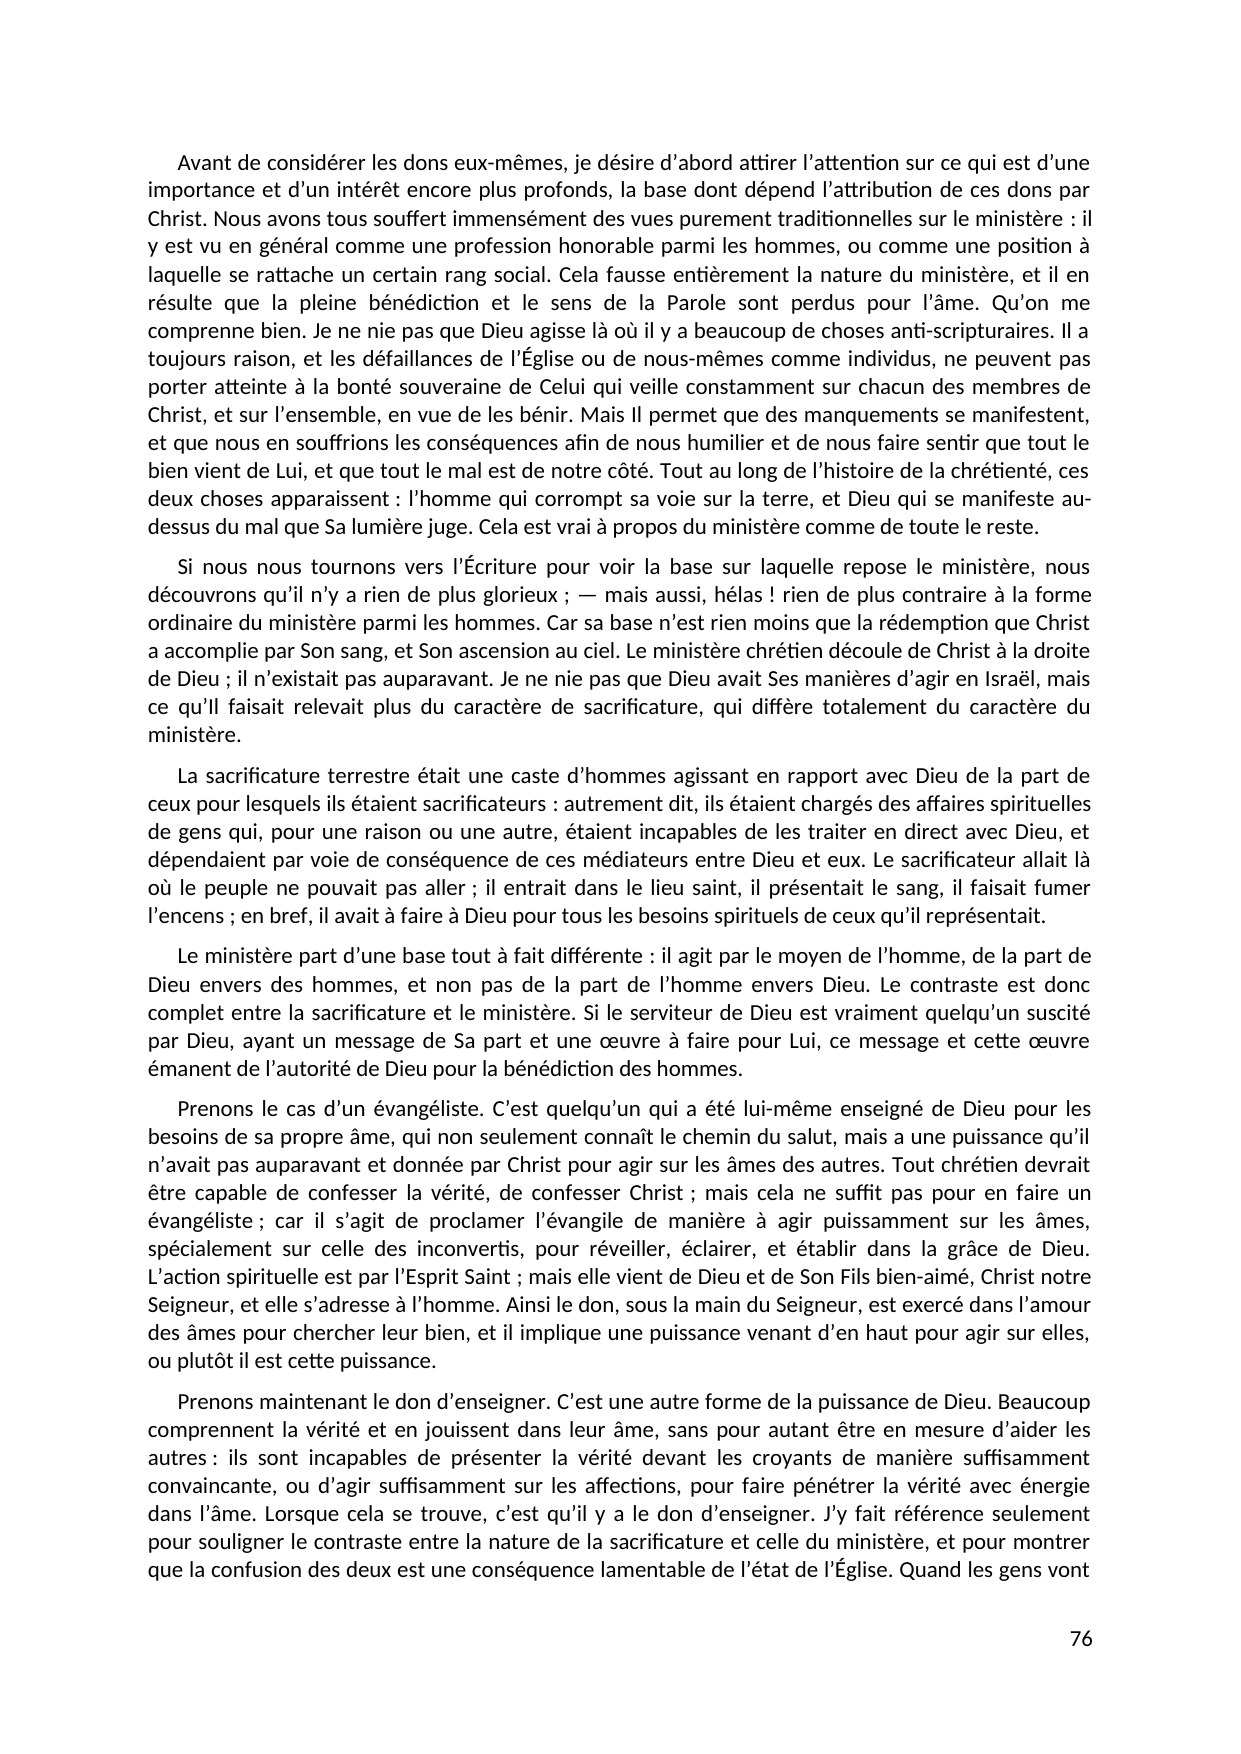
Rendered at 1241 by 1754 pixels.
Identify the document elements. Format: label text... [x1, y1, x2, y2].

text Le ministère part d’une base tout à fait différente : il agit par le moyen de l’homme, de la part de Dieu envers des hommes, et non pas de la part de l’homme envers Dieu. Le contraste est donc complet entre la sacrificature et le ministère. Si le serviteur de Dieu est vraiment quelqu’un suscité par Dieu, ayant un message de Sa part et une œuvre à faire pour Lui, ce message et cette œuvre émanent de l’autorité de Dieu pour la bénédiction des hommes. [148, 942, 1093, 1082]
text Prenons le cas d’un évangéliste. C’est quelqu’un qui a été lui-même enseigné de Dieu pour les besoins de sa propre âme, qui non seulement connaît le chemin du salut, mais a une puissance qu’il n’avait pas auparavant et donnée par Christ pour agir sur les âmes des autres. Tout chrétien devrait être capable de confesser la vérité, de confesser Christ ; mais cela ne suffit pas pour en faire un évangéliste ; car il s’agit de proclamer l’évangile de manière à agir puissamment sur les âmes, spécialement sur celle des inconvertis, pour réveiller, éclairer, et établir dans la grâce de Dieu. L’action spirituelle est par l’Esprit Saint ; mais elle vient de Dieu et de Son Fils bien-aimé, Christ notre Seigneur, et elle s’adresse à l’homme. Ainsi le don, sous la main du Seigneur, est exercé dans l’amour des âmes pour chercher leur bien, et il implique une puissance venant d’en haut pour agir sur elles, ou plutôt il est cette puissance. [148, 1094, 1093, 1374]
text Avant de considérer les dons eux-mêmes, je désire d’abord attirer l’attention sur ce qui est d’une importance et d’un intérêt encore plus profonds, la base dont dépend l’attribution de ces dons par Christ. Nous avons tous souffert immensément des vues purement traditionnelles sur le ministère : il y est vu en général comme une profession honorable parmi les hommes, ou comme une position à laquelle se rattache un certain rang social. Cela fausse entièrement la nature du ministère, et il en résulte que la pleine bénédiction et le sens de la Parole sont perdus pour l’âme. Qu’on me comprenne bien. Je ne nie pas que Dieu agisse là où il y a beaucoup de choses anti-scripturaires. Il a toujours raison, et les défaillances de l’Église ou de nous-mêmes comme individus, ne peuvent pas porter atteinte à la bonté souveraine de Celui qui veille constamment sur chacun des membres de Christ, et sur l’ensemble, en vue de les bénir. Mais Il permet que des manquements se manifestent, et que nous en souffrions les conséquences afin de nous humilier et de nous faire sentir que tout le bien vient de Lui, et que tout le mal est de notre côté. Tout au long de l’histoire de la chrétienté, ces deux choses apparaissent : l’homme qui corrompt sa voie sur la terre, et Dieu qui se manifeste au-dessus du mal que Sa lumière juge. Cela est vrai à propos du ministère comme de toute le reste. [148, 148, 1093, 540]
text La sacrificature terrestre était une caste d’hommes agissant en rapport avec Dieu de la part de ceux pour lesquels ils étaient sacrificateurs : autrement dit, ils étaient chargés des affaires spirituelles de gens qui, pour une raison ou une autre, étaient incapables de les traiter en direct avec Dieu, et dépendaient par voie de conséquence de ces médiateurs entre Dieu et eux. Le sacrificateur allait là où le peuple ne pouvait pas aller ; il entrait dans le lieu saint, il présentait le sang, il faisait fumer l’encens ; en bref, il avait à faire à Dieu pour tous les besoins spirituels de ceux qu’il représentait. [148, 761, 1093, 929]
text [148, 1387, 1093, 1583]
text Si nous nous tournons vers l’Écriture pour voir la base sur laquelle repose le ministère, nous découvrons qu’il n’y a rien de plus glorieux ; — mais aussi, hélas ! rien de plus contraire à la forme ordinaire du ministère parmi les hommes. Car sa base n’est rien moins que la rédemption que Christ a accomplie par Son sang, et Son ascension au ciel. Le ministère chrétien découle de Christ à la droite de Dieu ; il n’existait pas auparavant. Je ne nie pas que Dieu avait Ses manières d’agir en Israël, mais ce qu’Il faisait relevait plus du caractère de sacrificature, qui diffère totalement du caractère du ministère. [148, 552, 1093, 748]
